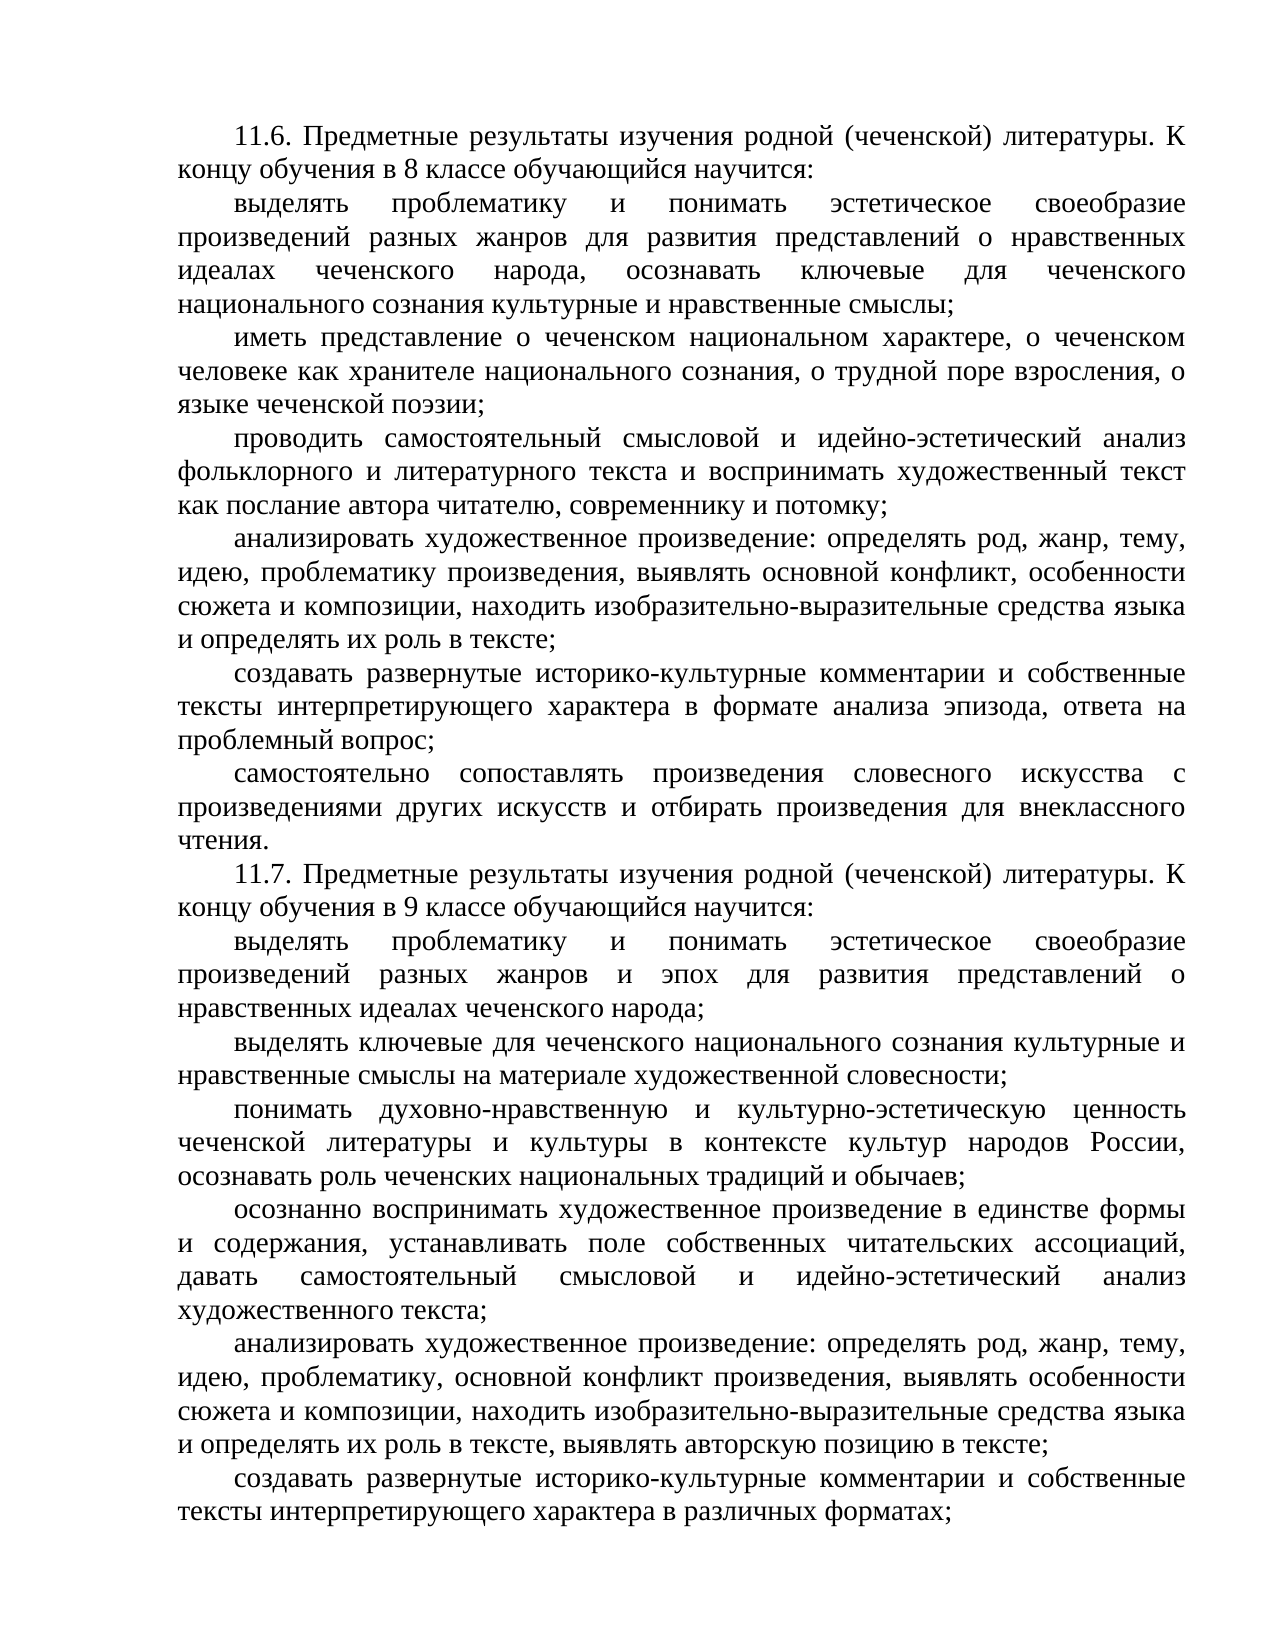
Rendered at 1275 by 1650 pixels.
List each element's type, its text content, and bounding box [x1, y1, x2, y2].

text анализировать художественное произведение: определять род, жанр, тему, идею, проблематику произведения, выявлять основной конфликт, особенности сюжета и композиции, находить изобразительно-выразительные средства языка и определять их роль в тексте; [177, 521, 1186, 655]
text осознанно воспринимать художественное произведение в единстве формы и содержания, устанавливать поле собственных читательских ассоциаций, давать самостоятельный смысловой и идейно-эстетический анализ художественного текста; [177, 1191, 1186, 1326]
text выделять проблематику и понимать эстетическое своеобразие произведений разных жанров для развития представлений о нравственных идеалах чеченского народа, осознавать ключевые для чеченского национального сознания культурные и нравственные смыслы; [177, 185, 1186, 319]
text создавать развернутые историко-культурные комментарии и собственные тексты интерпретирующего характера в формате анализа эпизода, ответа на проблемный вопрос; [177, 655, 1186, 755]
text самостоятельно сопоставлять произведения словесного искусства с произведениями других искусств и отбирать произведения для внеклассного чтения. [177, 755, 1186, 856]
text анализировать художественное произведение: определять род, жанр, тему, идею, проблематику, основной конфликт произведения, выявлять особенности сюжета и композиции, находить изобразительно-выразительные средства языка и определять их роль в тексте, выявлять авторскую позицию в тексте; [177, 1326, 1186, 1460]
text проводить самостоятельный смысловой и идейно-эстетический анализ фольклорного и литературного текста и воспринимать художественный текст как послание автора читателю, современнику и потомку; [177, 420, 1186, 521]
text 11.6. Предметные результаты изучения родной (чеченской) литературы. К концу обучения в 8 классе обучающийся научится: [177, 118, 1186, 185]
text выделять ключевые для чеченского национального сознания культурные и нравственные смыслы на материале художественной словесности; [177, 1024, 1186, 1091]
text 11.7. Предметные результаты изучения родной (чеченской) литературы. К концу обучения в 9 классе обучающийся научится: [177, 856, 1186, 923]
text создавать развернутые историко-культурные комментарии и собственные тексты интерпретирующего характера в различных форматах; [177, 1460, 1186, 1527]
text выделять проблематику и понимать эстетическое своеобразие произведений разных жанров и эпох для развития представлений о нравственных идеалах чеченского народа; [177, 923, 1186, 1024]
text понимать духовно-нравственную и культурно-эстетическую ценность чеченской литературы и культуры в контексте культур народов России, осознавать роль чеченских национальных традиций и обычаев; [177, 1091, 1186, 1191]
text иметь представление о чеченском национальном характере, о чеченском человеке как хранителе национального сознания, о трудной поре взросления, о языке чеченской поэзии; [177, 319, 1186, 420]
